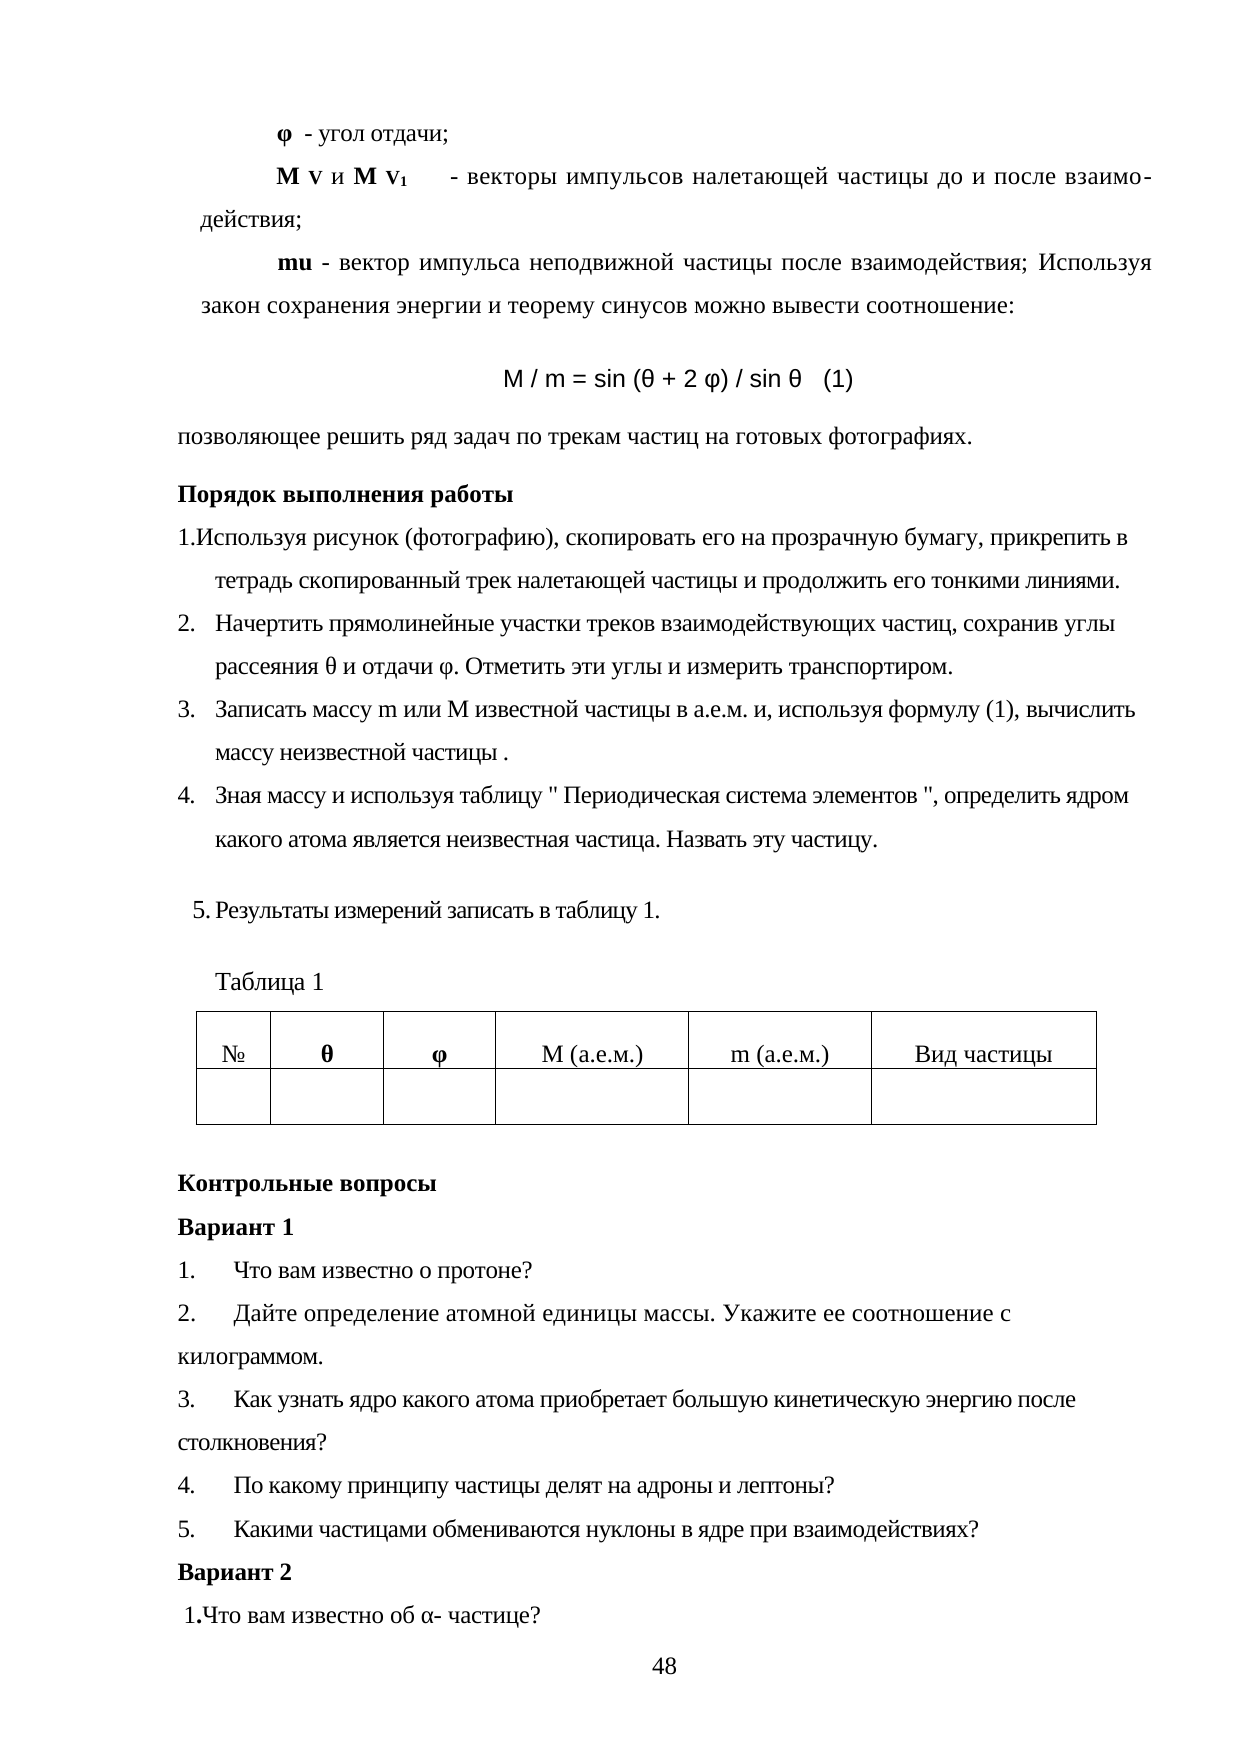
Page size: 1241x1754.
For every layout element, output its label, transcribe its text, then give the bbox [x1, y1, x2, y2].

list Как узнать ядро какого атома приобретает большую кинетическую энергию после столкновения? [177, 1384, 1152, 1456]
list Какими частицами обмениваются нуклоны в ядре при взаимодействиях? [177, 1514, 1152, 1543]
table_cell [689, 1069, 871, 1124]
text килограммом. [177, 1341, 1152, 1370]
table_header M (а.е.м.) [496, 1012, 688, 1068]
table_cell [271, 1069, 383, 1124]
table_header № [197, 1012, 270, 1068]
text M / m = sin (θ + 2 φ) / sin θ (1) [177, 364, 1152, 392]
text Вариант 1 [177, 1212, 1152, 1240]
text 1.Что вам известно об α- частице? [177, 1600, 1152, 1629]
text Порядок выполнения работы [177, 479, 1152, 507]
text Контрольные вопросы [177, 1168, 1152, 1197]
list Дайте определение атомной единицы массы. Укажите ее соотношение с [177, 1298, 1152, 1327]
list По какому принципу частицы делят на адроны и лептоны? [177, 1470, 1152, 1499]
list Записать массу m или М известной частицы в а.е.м. и, используя формулу (1), вычислить массу неизвестной частицы . [177, 694, 1152, 766]
table_cell [197, 1069, 270, 1124]
table_header φ [384, 1012, 495, 1068]
text позволяющее решить ряд задач по трекам частиц на готовых фотографиях. [177, 421, 1152, 450]
table_header θ [271, 1012, 383, 1068]
table_header m (а.е.м.) [689, 1012, 871, 1068]
table_cell [384, 1069, 495, 1124]
table_header Вид частицы [872, 1012, 1096, 1068]
text φ - угол отдачи; [277, 118, 1152, 147]
list Начертить прямолинейные участки треков взаимодействующих частиц, сохранив углы рассеяния θ и отдачи φ. Отметить эти углы и измерить транспортиром. [177, 608, 1152, 680]
list Результаты измерений записать в таблицу 1. [192, 894, 1152, 924]
text Вариант 2 [177, 1557, 1152, 1586]
text mu - вектор импульса неподвижной частицы после взаимодействия; Используя закон сохранения энергии и теорему синусов можно вывести соотношение: [201, 247, 1152, 319]
text 1.Используя рисунок (фотографию), скопировать его на прозрачную бумагу, прикрепить в тетрадь скопированный трек налетающей частицы и продолжить его тонкими линиями. [177, 522, 1152, 594]
text Таблица 1 [215, 966, 1152, 996]
list Зная массу и используя таблицу " Периодическая система элементов ", определить ядром какого атома является неизвестная частица. Назвать эту частицу. [177, 781, 1152, 852]
text М v и М v1 - векторы импульсов налетающей частицы до и после взаимодействия; [200, 161, 1152, 233]
table_cell [872, 1069, 1096, 1124]
table_cell [496, 1069, 688, 1124]
list Что вам известно о протоне? [177, 1255, 1152, 1283]
